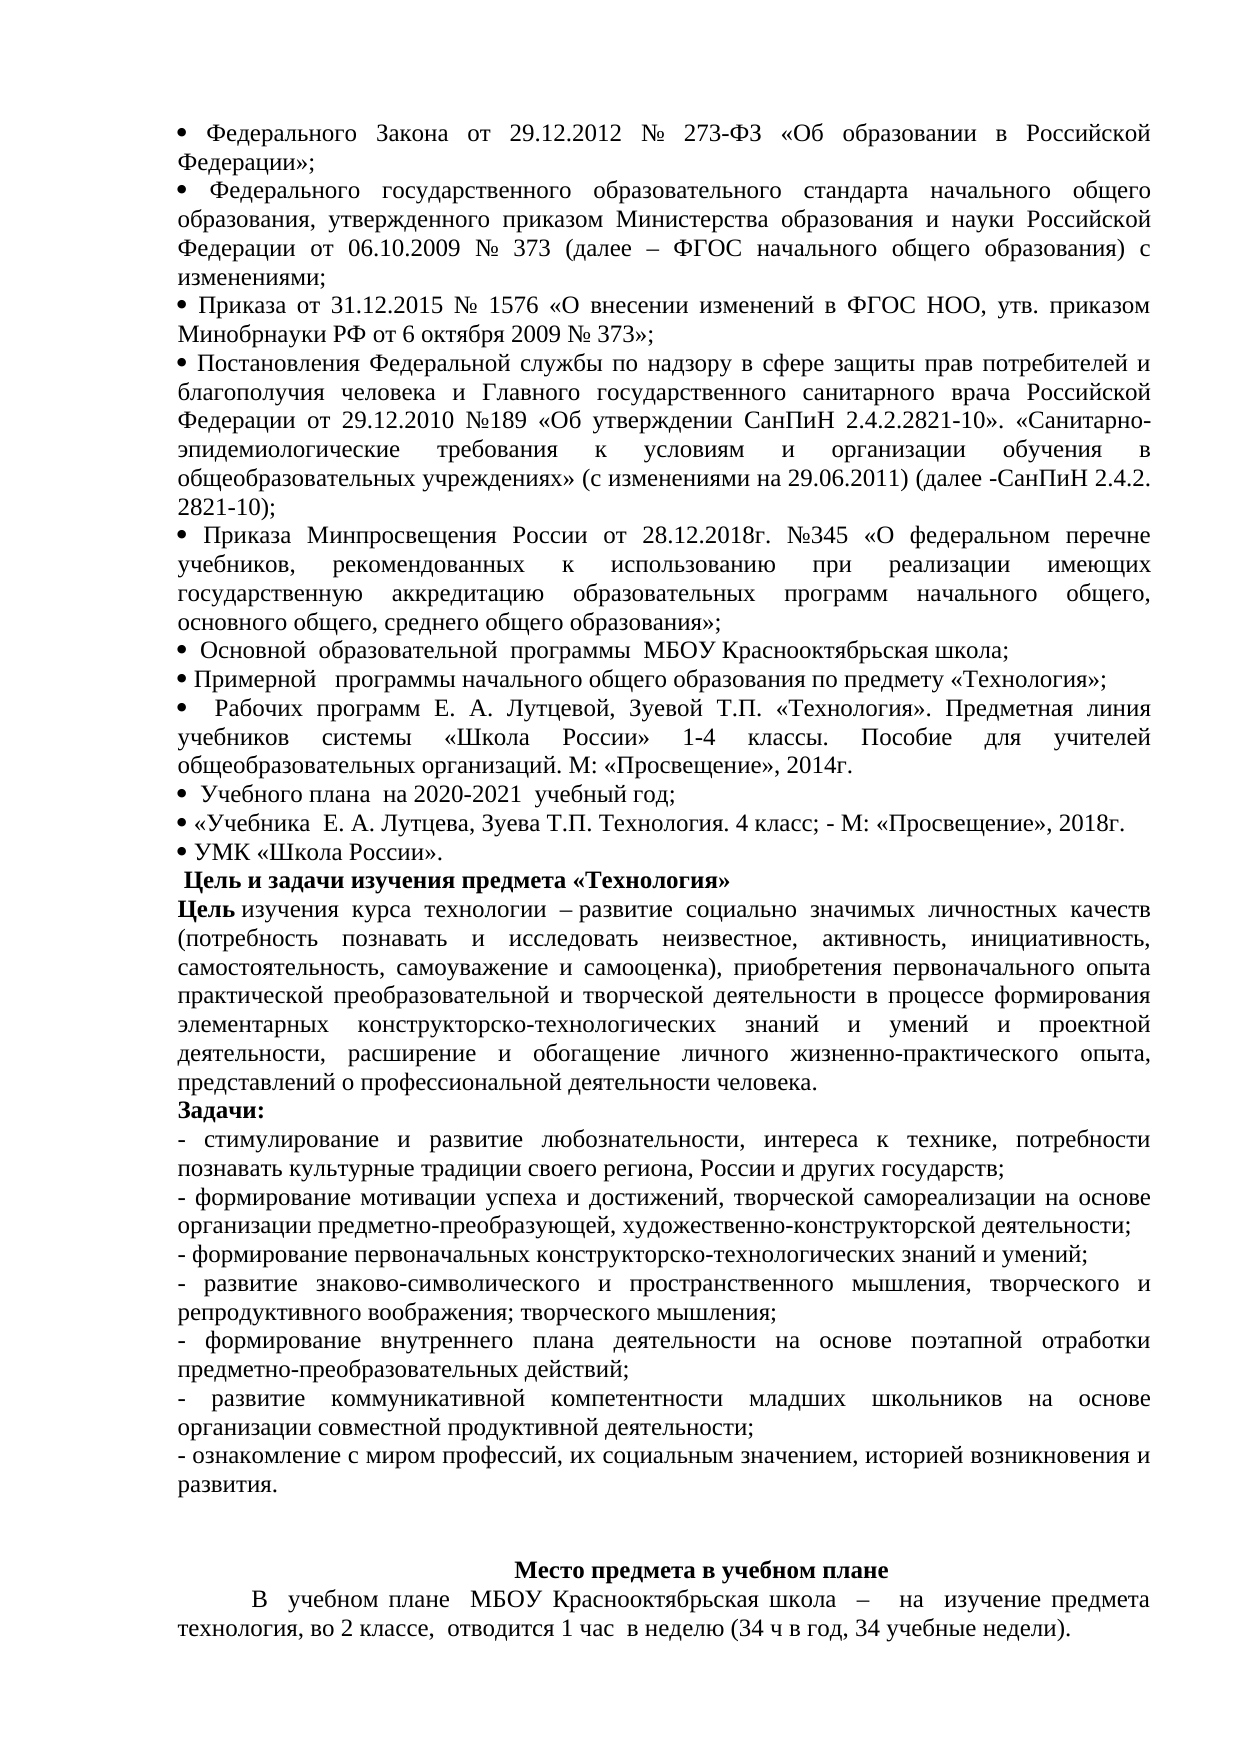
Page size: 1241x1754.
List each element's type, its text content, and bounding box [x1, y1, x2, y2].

text - развитие коммуникативной компетентности младших школьников на основе организации совместной продуктивной деятельности; [177, 1383, 1152, 1441]
text - формирование внутреннего плана деятельности на основе поэтапной отработки предметно-преобразовательных действий; [177, 1326, 1152, 1383]
text Приказа от 31.12.2015 № 1576 «О внесении изменений в ФГОС НОО, утв. приказом Минобрнауки РФ от 6 октября 2009 № 373»; [177, 291, 1152, 348]
text - формирование мотивации успеха и достижений, творческой самореализации на основе организации предметно-преобразующей, художественно-конструкторской деятельности; [177, 1182, 1152, 1239]
text Федерального Закона от 29.12.2012 № 273-ФЗ «Об образовании в Российской Федерации»; [177, 118, 1152, 176]
text - ознакомление с миром профессий, их социальным значением, историей возникновения и развития. [177, 1441, 1152, 1498]
text Место предмета в учебном плане [177, 1556, 1152, 1584]
list Основной образовательной программы МБОУ Краснооктябрьская школа; [177, 636, 1152, 664]
text - формирование первоначальных конструкторско-технологических знаний и умений; [177, 1239, 1152, 1268]
text Цель изучения курса технологии – развитие социально значимых личностных качеств (потребность познавать и исследовать неизвестное, активность, инициативность, самостоятельность, самоуважение и самооценка), приобретения первоначального опыта практической преобразовательной и творческой деятельности в процессе формирования элементарных конструкторско-технологических знаний и умений и проектной деятельности, расширение и обогащение личного жизненно-практического опыта, представлений о профессиональной деятельности человека. [177, 894, 1152, 1096]
text «Учебника Е. А. Лутцева, Зуева Т.П. Технология. 4 класс; - М: «Просвещение», 2018г. [177, 808, 1152, 837]
text - развитие знаково-символического и пространственного мышления, творческого и репродуктивного воображения; творческого мышления; [177, 1268, 1152, 1326]
list Примерной программы начального общего образования по предмету «Технология»; [177, 664, 1152, 693]
text Федерального государственного образовательного стандарта начального общего образования, утвержденного приказом Министерства образования и науки Российской Федерации от 06.10.2009 № 373 (далее – ФГОС начального общего образования) с изменениями; [177, 176, 1152, 291]
text УМК «Школа России». [177, 837, 1152, 866]
text Задачи: [177, 1096, 1152, 1124]
text - стимулирование и развитие любознательности, интереса к технике, потребности познавать культурные традиции своего региона, России и других государств; [177, 1124, 1152, 1182]
text Приказа Минпросвещения России от 28.12.2018г. №345 «О федеральном перечне учебников, рекомендованных к использованию при реализации имеющих государственную аккредитацию образовательных программ начального общего, основного общего, среднего общего образования»; [177, 521, 1152, 636]
text Постановления Федеральной службы по надзору в сфере защиты прав потребителей и благополучия человека и Главного государственного санитарного врача Российской Федерации от 29.12.2010 №189 «Об утверждении СанПиН 2.4.2.2821-10». «Санитарно-эпидемиологические требования к условиям и организации обучения в общеобразовательных учреждениях» (с изменениями на 29.06.2011) (далее -СанПиН 2.4.2. 2821-10); [177, 348, 1152, 521]
list Учебного плана на 2020-2021 учебный год; [177, 779, 1152, 808]
text Рабочих программ Е. А. Лутцевой, Зуевой Т.П. «Технология». Предметная линия учебников системы «Школа России» 1-4 классы. Пособие для учителей общеобразовательных организаций. М: «Просвещение», 2014г. [177, 693, 1152, 779]
text Цель и задачи изучения предмета «Технология» [177, 866, 1152, 894]
text В учебном плане МБОУ Краснооктябрьская школа – на изучение предмета технология, во 2 классе, отводится 1 час в неделю (34 ч в год, 34 учебные недели). [177, 1584, 1152, 1642]
